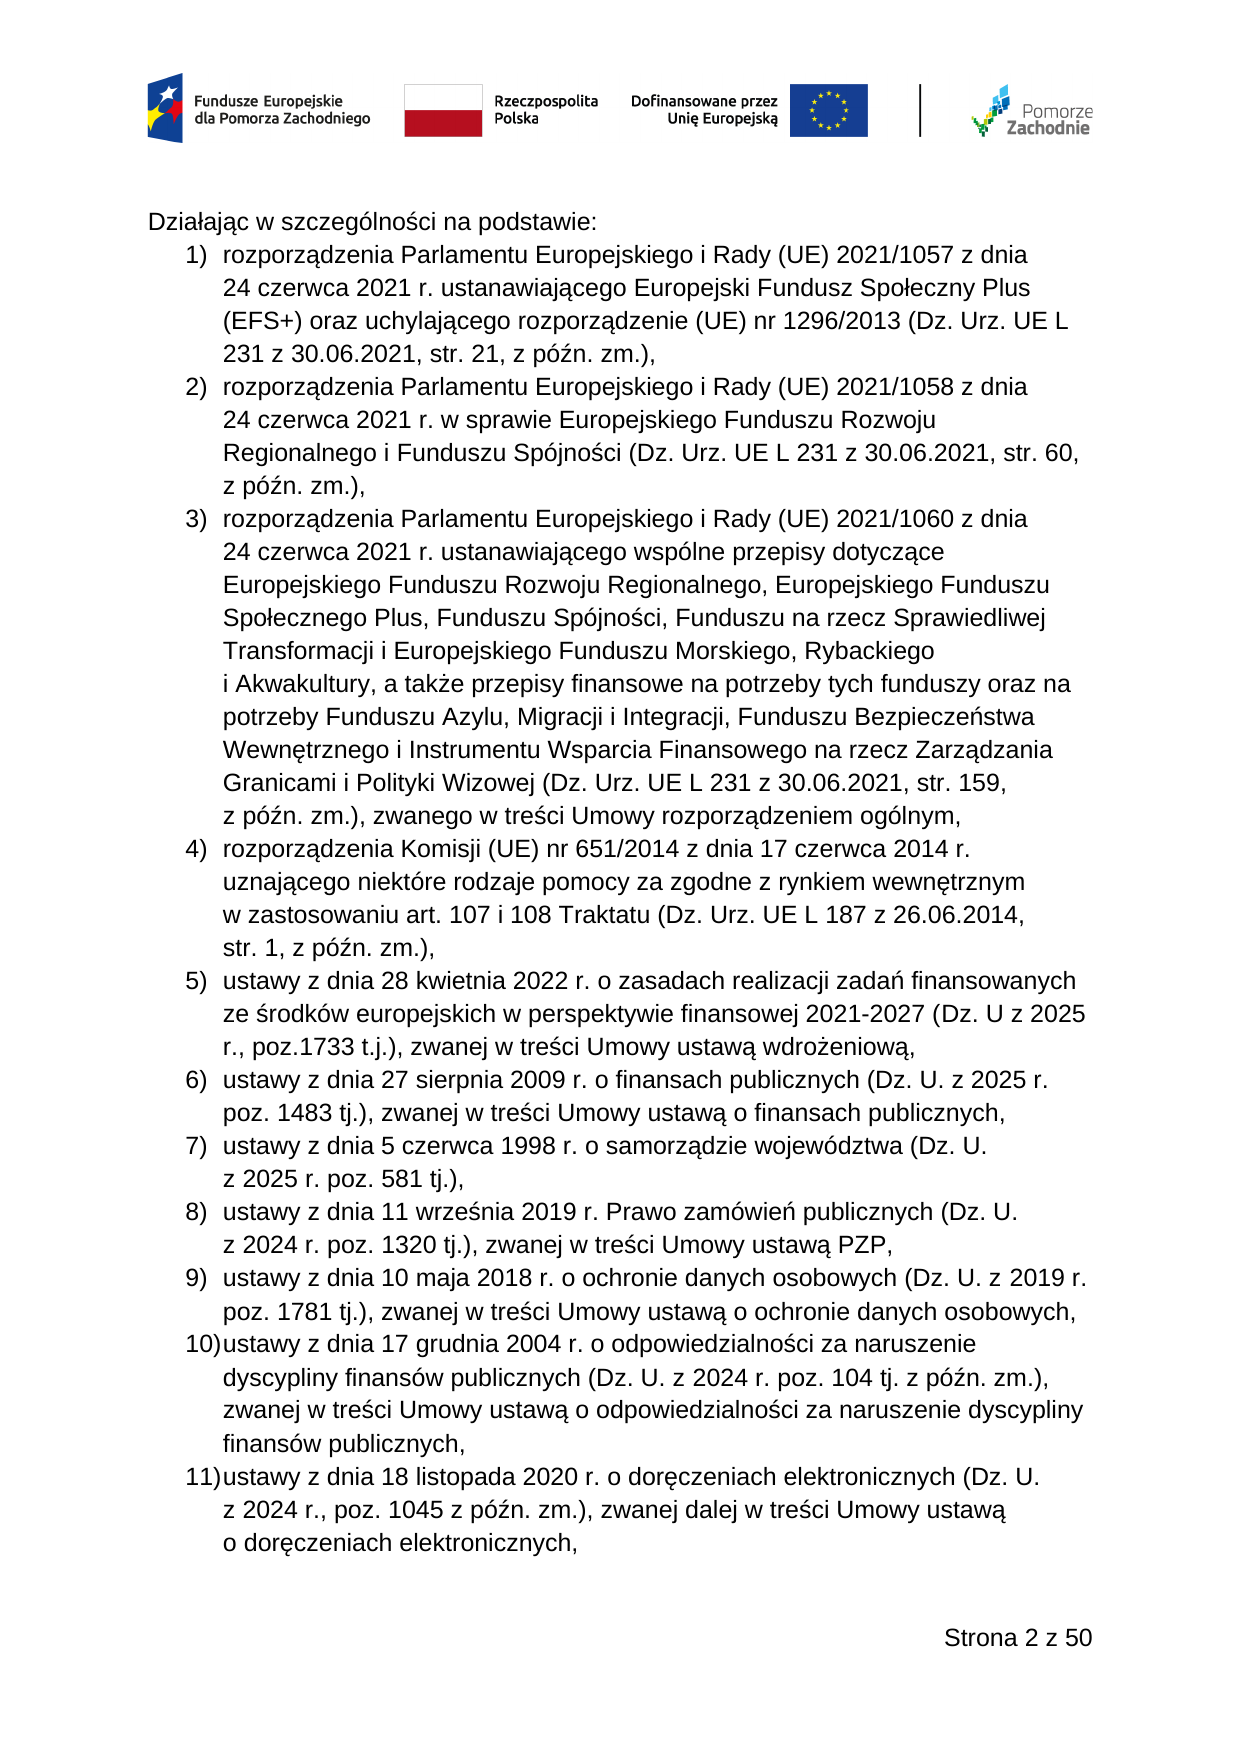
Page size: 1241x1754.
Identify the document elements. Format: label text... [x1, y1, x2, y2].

list rozporządzenia Parlamentu Europejskiego i Rady (UE) 2021/1058 z dnia 24 czerwca 2021 r. w sprawie Europejskiego Funduszu Rozwoju Regionalnego i Funduszu Spójności (Dz. Urz. UE L 231 z 30.06.2021, str. 60, z późn. zm.), [185, 372, 1092, 500]
list ustawy z dnia 11 września 2019 r. Prawo zamówień publicznych (Dz. U. z 2024 r. poz. 1320 tj.), zwanej w treści Umowy ustawą PZP, [185, 1197, 1092, 1259]
list ustawy z dnia 5 czerwca 1998 r. o samorządzie województwa (Dz. U. z 2025 r. poz. 581 tj.), [185, 1131, 1092, 1193]
list ustawy z dnia 28 kwietnia 2022 r. o zasadach realizacji zadań finansowanych ze środków europejskich w perspektywie finansowej 2021-2027 (Dz. U z 2025 r., poz.1733 t.j.), zwanej w treści Umowy ustawą wdrożeniową, [185, 966, 1092, 1061]
picture [147, 73, 1093, 143]
text Działając w szczególności na podstawie: [148, 207, 1092, 236]
list ustawy z dnia 10 maja 2018 r. o ochronie danych osobowych (Dz. U. z 2019 r. poz. 1781 tj.), zwanej w treści Umowy ustawą o ochronie danych osobowych, [185, 1263, 1092, 1325]
list rozporządzenia Komisji (UE) nr 651/2014 z dnia 17 czerwca 2014 r. uznającego niektóre rodzaje pomocy za zgodne z rynkiem wewnętrznym w zastosowaniu art. 107 i 108 Traktatu (Dz. Urz. UE L 187 z 26.06.2014, str. 1, z późn. zm.), [185, 834, 1092, 962]
list rozporządzenia Parlamentu Europejskiego i Rady (UE) 2021/1060 z dnia 24 czerwca 2021 r. ustanawiającego wspólne przepisy dotyczące Europejskiego Funduszu Rozwoju Regionalnego, Europejskiego Funduszu Społecznego Plus, Funduszu Spójności, Funduszu na rzecz Sprawiedliwej Transformacji i Europejskiego Funduszu Morskiego, Rybackiego i Akwakultury, a także przepisy finansowe na potrzeby tych funduszy oraz na potrzeby Funduszu Azylu, Migracji i Integracji, Funduszu Bezpieczeństwa Wewnętrznego i Instrumentu Wsparcia Finansowego na rzecz Zarządzania Granicami i Polityki Wizowej (Dz. Urz. UE L 231 z 30.06.2021, str. 159, z późn. zm.), zwanego w treści Umowy rozporządzeniem ogólnym, [185, 504, 1092, 830]
list ustawy z dnia 27 sierpnia 2009 r. o finansach publicznych (Dz. U. z 2025 r. poz. 1483 tj.), zwanej w treści Umowy ustawą o finansach publicznych, [185, 1065, 1092, 1127]
list ustawy z dnia 18 listopada 2020 r. o doręczeniach elektronicznych (Dz. U. z 2024 r., poz. 1045 z późn. zm.), zwanej dalej w treści Umowy ustawą o doręczeniach elektronicznych, [185, 1462, 1092, 1556]
list ustawy z dnia 17 grudnia 2004 r. o odpowiedzialności za naruszenie dyscypliny finansów publicznych (Dz. U. z 2024 r. poz. 104 tj. z późn. zm.), zwanej w treści Umowy ustawą o odpowiedzialności za naruszenie dyscypliny finansów publicznych, [185, 1329, 1092, 1457]
list rozporządzenia Parlamentu Europejskiego i Rady (UE) 2021/1057 z dnia 24 czerwca 2021 r. ustanawiającego Europejski Fundusz Społeczny Plus (EFS+) oraz uchylającego rozporządzenie (UE) nr 1296/2013 (Dz. Urz. UE L 231 z 30.06.2021, str. 21, z późn. zm.), [185, 240, 1092, 368]
